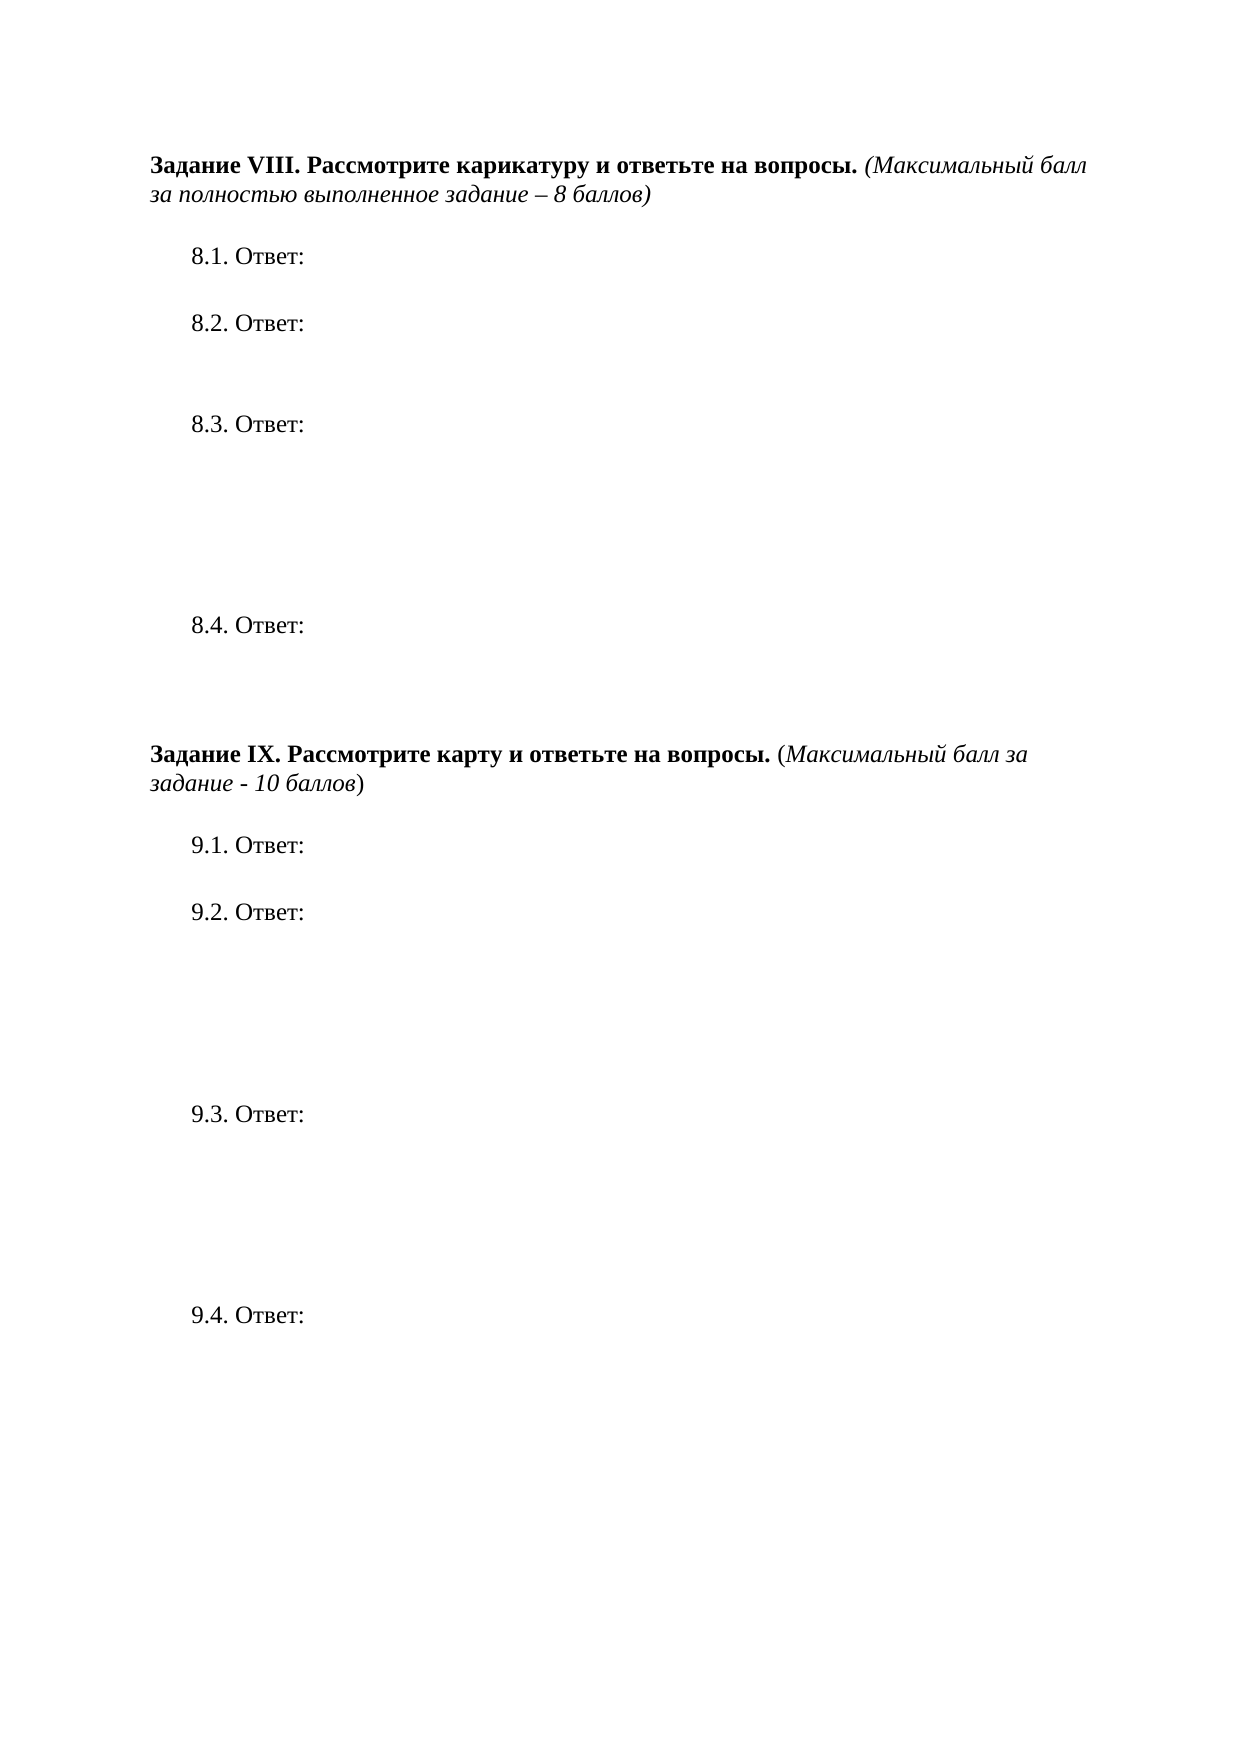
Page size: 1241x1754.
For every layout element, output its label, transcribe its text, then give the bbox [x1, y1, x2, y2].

text Задание VIII. Рассмотрите карикатуру и ответьте на вопросы. (Максимальный балл за полностью выполненное задание – 8 баллов) [150, 150, 1094, 207]
text 9.3. Ответ: [191, 1099, 1094, 1127]
text 9.2. Ответ: [191, 897, 1094, 926]
text 8.3. Ответ: [191, 409, 1094, 437]
text 9.4. Ответ: [191, 1300, 1094, 1329]
text 9.1. Ответ: [191, 830, 1094, 859]
text Задание IX. Рассмотрите карту и ответьте на вопросы. (Максимальный балл за задание - 10 баллов) [150, 739, 1094, 797]
text 8.4. Ответ: [191, 610, 1094, 639]
text 8.2. Ответ: [191, 308, 1094, 337]
text 8.1. Ответ: [191, 241, 1094, 270]
